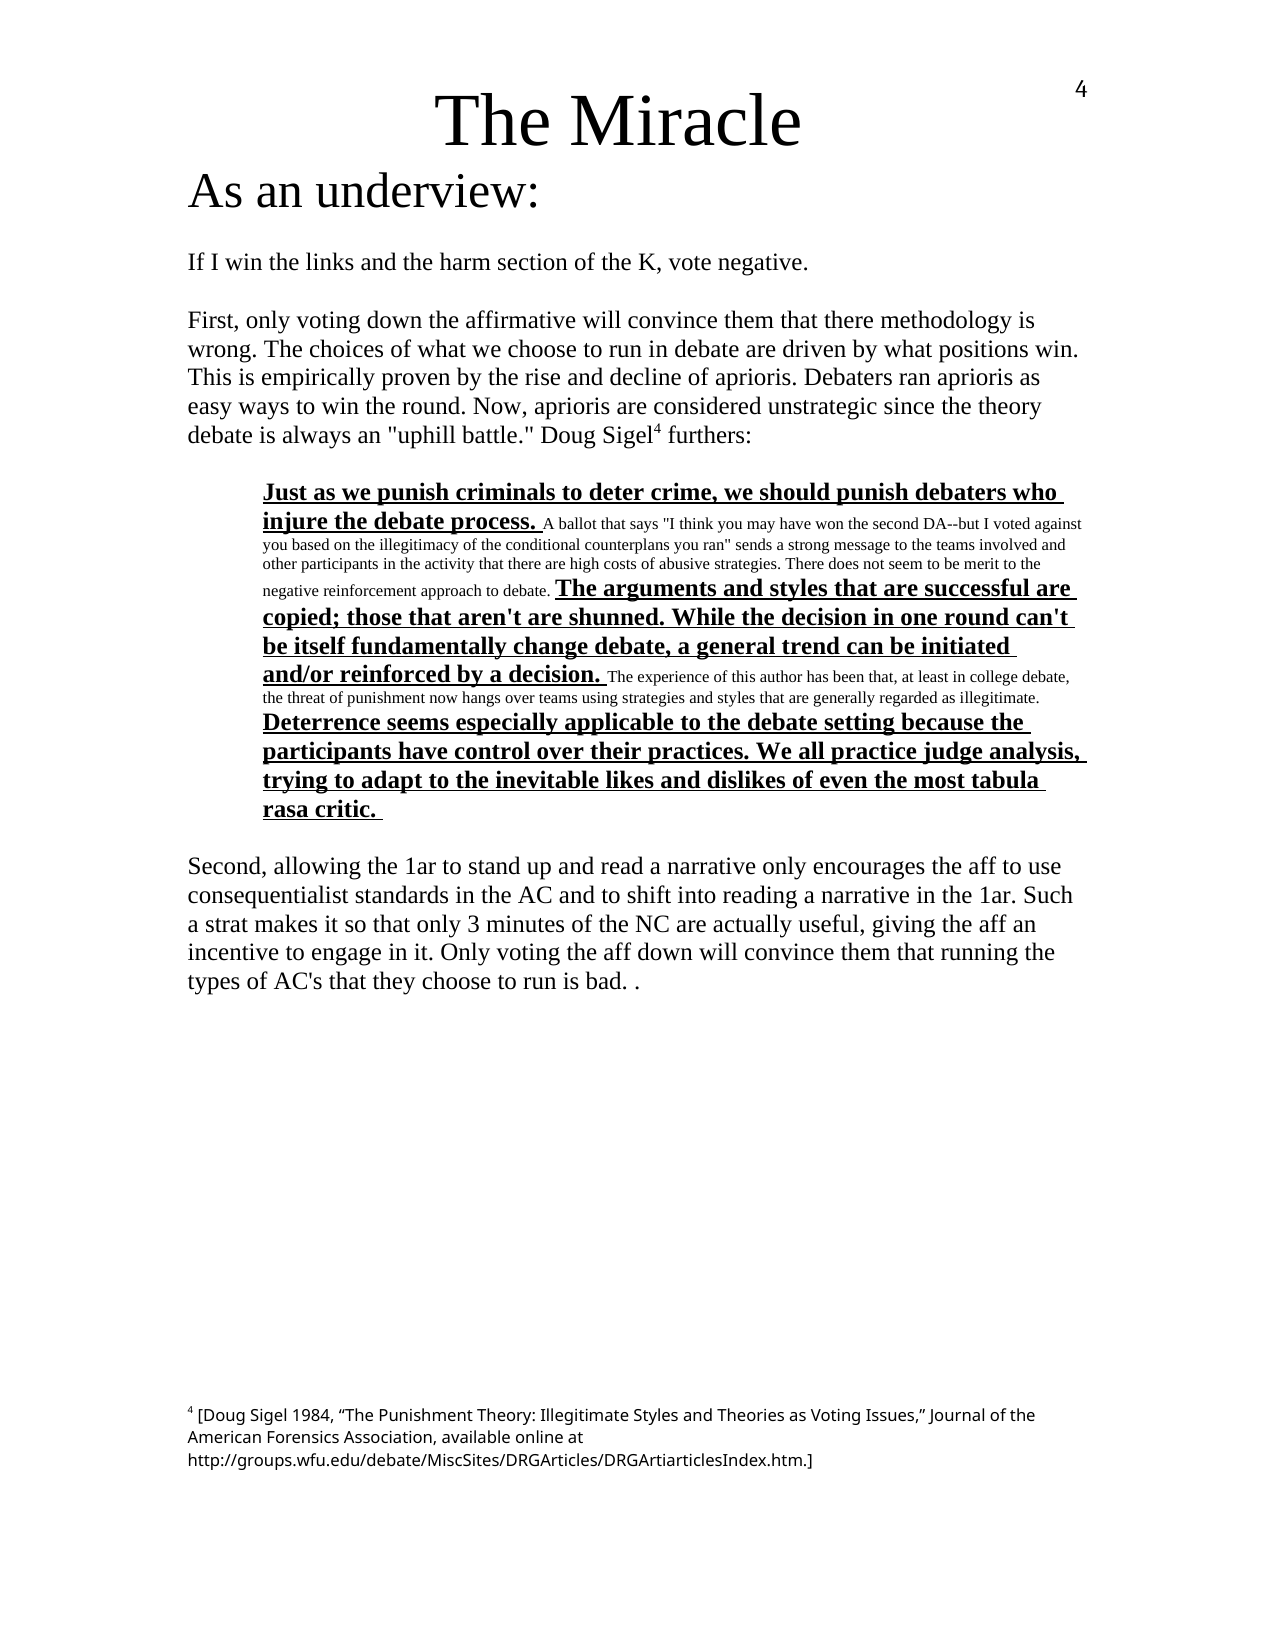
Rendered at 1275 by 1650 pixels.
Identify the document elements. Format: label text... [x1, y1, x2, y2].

text As an underview: [187, 161, 1087, 219]
text Just as we punish criminals to deter crime, we should punish debaters who injure the debate process. A ballot that says "I think you may have won the second DA--but I voted against you based on the illegitimacy of the conditional counterplans you ran" sends a strong message to the teams involved and other participants in the activity that there are high costs of abusive strategies. There does not seem to be merit to the negative reinforcement approach to debate. The arguments and styles that are successful are copied; those that aren't are shunned. While the decision in one round can't be itself fundamentally change debate, a general trend can be initiated and/or reinforced by a decision. The experience of this author has been that, at least in college debate, the threat of punishment now hangs over teams using strategies and styles that are generally regarded as illegitimate. Deterrence seems especially applicable to the debate setting because the participants have control over their practices. We all practice judge analysis, trying to adapt to the inevitable likes and dislikes of even the most tabula rasa critic. [262, 477, 1087, 761]
text First, only voting down the affirmative will convince them that there methodology is wrong. The choices of what we choose to run in debate are driven by what positions win. This is empirically proven by the rise and decline of aprioris. Debaters ran aprioris as easy ways to win the round. Now, aprioris are considered unstrategic since the theory debate is always an "uphill battle." Doug Sigel furthers: [187, 305, 1087, 449]
text Second, allowing the 1ar to stand up and read a narrative only encourages the aff to use consequentialist standards in the AC and to shift into reading a narrative in the 1ar. Such a strat makes it so that only 3 minutes of the NC are actually useful, giving the aff an incentive to engage in it. Only voting the aff down will convince them that running the types of AC's that they choose to run is bad. . [187, 851, 1087, 995]
text If I win the links and the harm section of the K, vote negative. [187, 247, 1087, 276]
